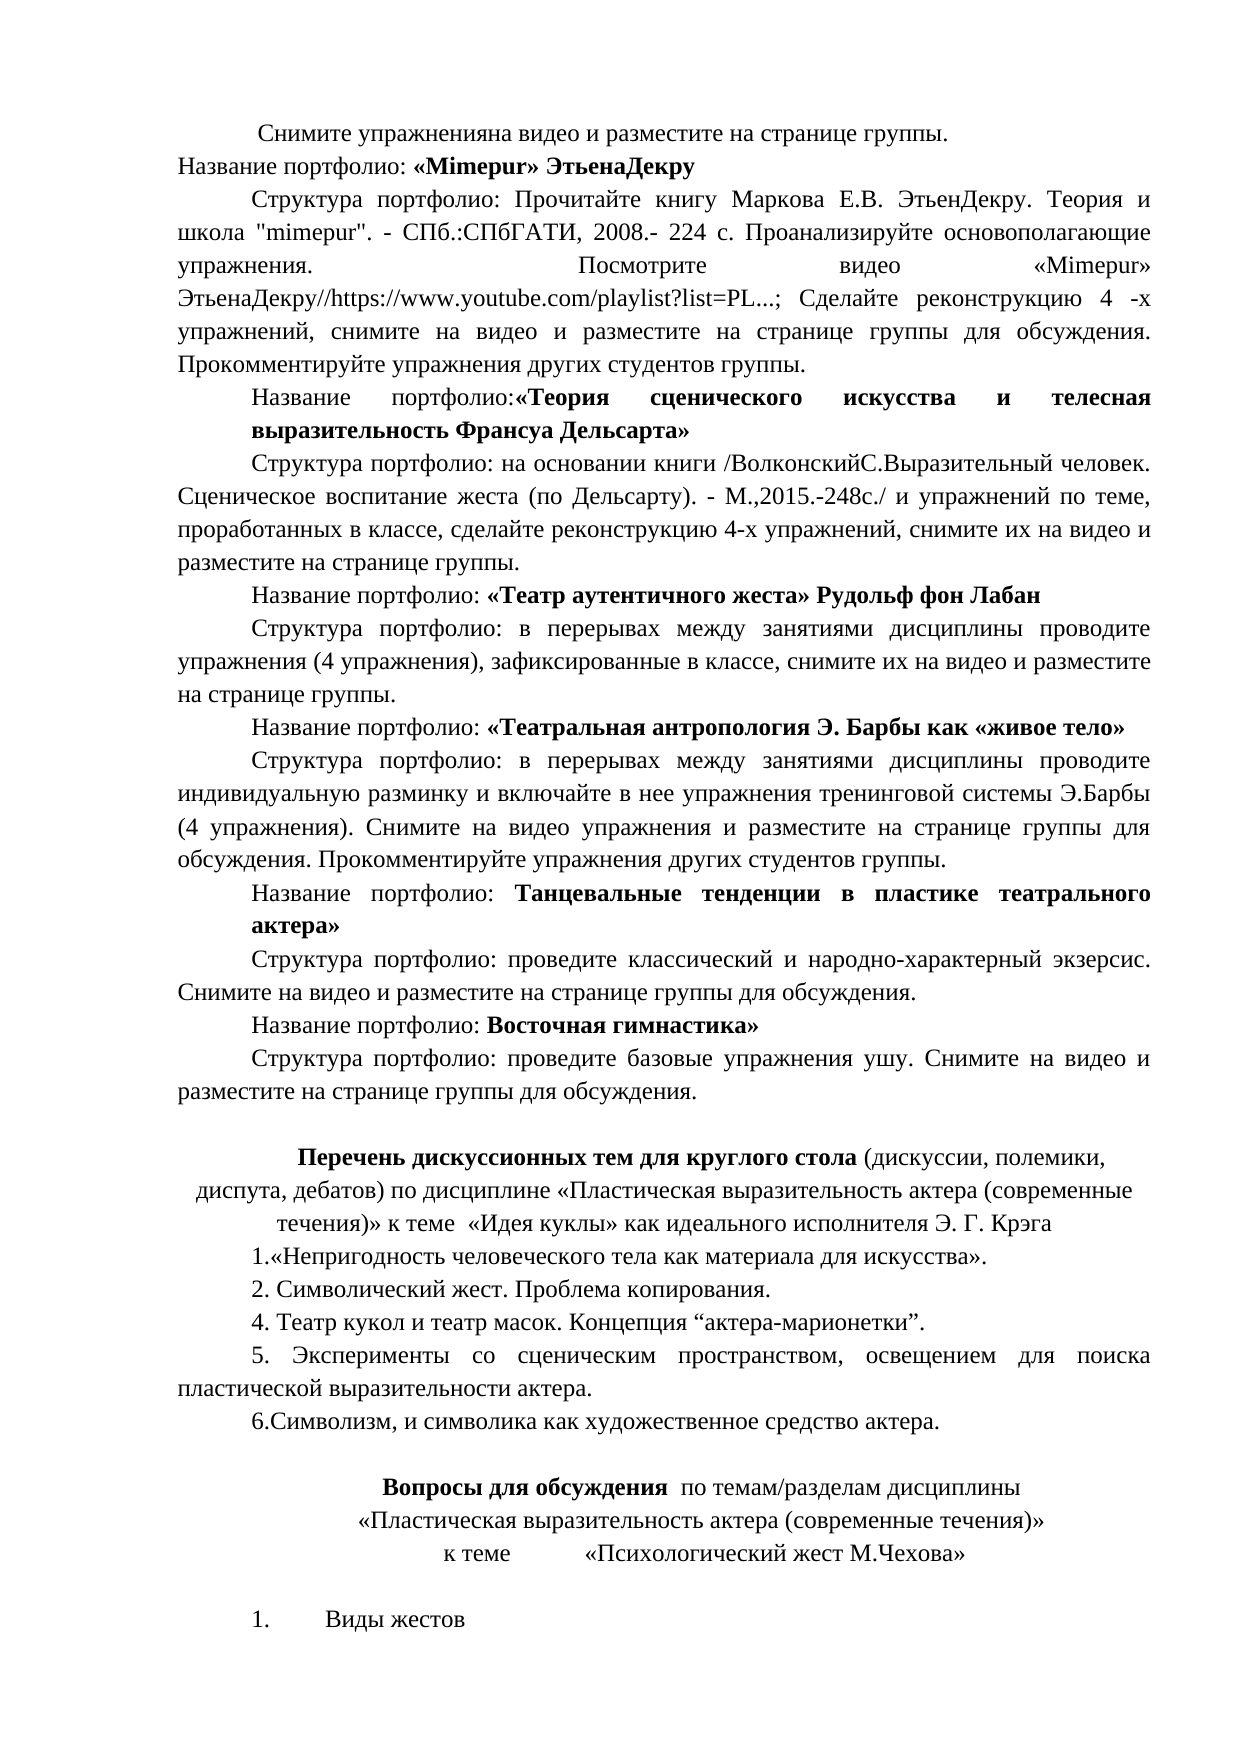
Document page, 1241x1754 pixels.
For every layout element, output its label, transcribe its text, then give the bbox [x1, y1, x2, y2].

text 6.Символизм, и символика как художественное средство актера. [177, 1406, 1152, 1435]
text Структура портфолио: в перерывах между занятиями дисциплины проводите индивидуальную разминку и включайте в нее упражнения тренинговой системы Э.Барбы (4 упражнения). Снимите на видео упражнения и разместите на странице группы для обсуждения. Прокомментируйте упражнения других студентов группы. [177, 746, 1152, 873]
text Название портфолио:«Теория сценического искусства и телесная выразительность Франсуа Дельсарта» [251, 382, 1152, 444]
text Структура портфолио: проведите базовые упражнения ушу. Снимите на видео и разместите на странице группы для обсуждения. [177, 1043, 1152, 1104]
text 1.«Непригодность человеческого тела как материала для искусства». [177, 1241, 1152, 1269]
text Название портфолио: «Театр аутентичного жеста» Рудольф фон Лабан [251, 580, 1152, 609]
text Структура портфолио: проведите классический и народно-характерный экзерсис. Снимите на видео и разместите на странице группы для обсуждения. [177, 944, 1152, 1005]
text 2. Символический жест. Проблема копирования. [177, 1274, 1152, 1303]
text «Пластическая выразительность актера (современные течения)» [177, 1505, 1152, 1534]
text Структура портфолио: на основании книги /ВолконскийС.Выразительный человек. Сценическое воспитание жеста (по Дельсарту). - М.,2015.-248с./ и упражнений по теме, проработанных в классе, сделайте реконструкцию 4-х упражнений, снимите их на видео и разместите на странице группы. [177, 448, 1152, 576]
text Структура портфолио: Прочитайте книгу Маркова Е.В. ЭтьенДекру. Теория и школа "mimepur". - СПб.:СПбГАТИ, 2008.- 224 с. Проанализируйте основополагающие упражнения. Посмотрите видео «Mimepur» ЭтьенаДекру//https://www.youtube.com/playlist?list=PL...; Сделайте реконструкцию 4 -х упражнений, снимите на видео и разместите на странице группы для обсуждения. Прокомментируйте упражнения других студентов группы. [177, 184, 1152, 378]
text Название портфолио: Танцевальные тенденции в пластике театрального актера» [251, 878, 1152, 939]
text Название портфолио: «Театральная антропология Э. Барбы как «живое тело» [251, 712, 1152, 741]
text Перечень дискуссионных тем для круглого стола (дискуссии, полемики, диспута, дебатов) по дисциплине «Пластическая выразительность актера (современные течения)» к теме «Идея куклы» как идеального исполнителя Э. Г. Крэга [177, 1142, 1152, 1237]
text Снимите упражненияна видео и разместите на странице группы. [177, 118, 1152, 147]
text Название портфолио: Восточная гимнастика» [251, 1010, 1152, 1038]
text 4. Театр кукол и театр масок. Концепция “актера-марионетки”. [177, 1307, 1152, 1336]
text 5. Эксперименты со сценическим пространством, освещением для поиска пластической выразительности актера. [177, 1340, 1152, 1402]
text Вопросы для обсуждения по темам/разделам дисциплины [177, 1472, 1152, 1501]
text Название портфолио: «Mimepur» ЭтьенаДекру [177, 151, 1152, 180]
text к теме «Психологический жест М.Чехова» [177, 1538, 1152, 1567]
text Структура портфолио: в перерывах между занятиями дисциплины проводите упражнения (4 упражнения), зафиксированные в классе, снимите их на видео и разместите на странице группы. [177, 613, 1152, 708]
list Виды жестов [177, 1604, 1152, 1633]
